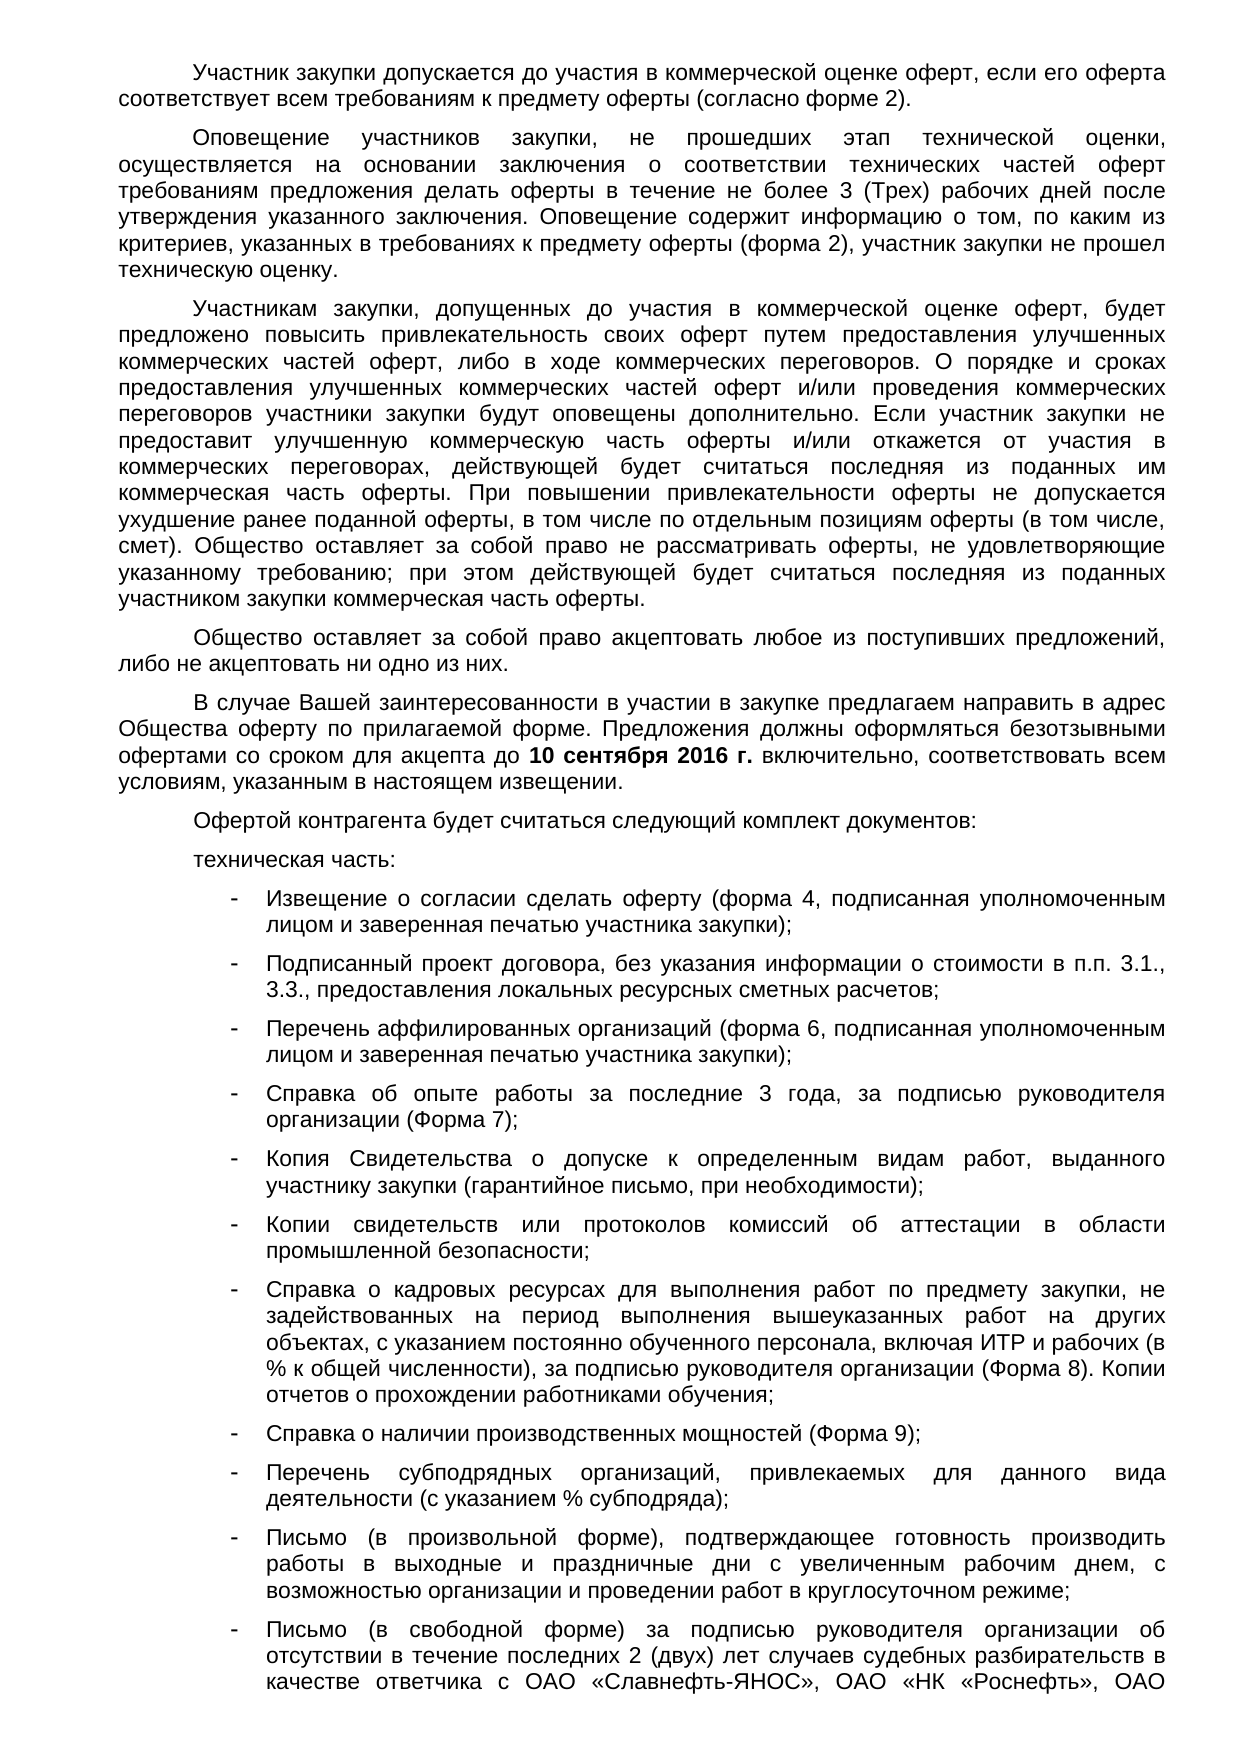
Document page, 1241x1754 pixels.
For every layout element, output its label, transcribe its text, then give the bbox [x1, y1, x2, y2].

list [230, 1616, 1166, 1695]
list Оповещение участников закупки, не прошедших этап технической оценки, осуществляется на основании заключения о соответствии технических частей оферт требованиям предложения делать оферты в течение не более 3 (Трех) рабочих дней после утверждения указанного заключения. Оповещение содержит информацию о том, по каким из критериев, указанных в требованиях к предмету оферты (форма 2), участник закупки не прошел техническую оценку. [118, 124, 1166, 282]
text В случае Вашей заинтересованности в участии в закупке предлагаем направить в адрес Общества оферту по прилагаемой форме. Предложения должны оформляться безотзывными офертами со сроком для акцепта до 10 сентября 2016 г. включительно, соответствовать всем условиям, указанным в настоящем извещении. [118, 689, 1166, 794]
list Перечень субподрядных организаций, привлекаемых для данного вида деятельности (с указанием % субподряда); [230, 1459, 1166, 1512]
list Участник закупки допускается до участия в коммерческой оценке оферт, если его оферта соответствует всем требованиям к предмету оферты (согласно форме 2). [118, 59, 1166, 112]
list Письмо (в произвольной форме), подтверждающее готовность производить работы в выходные и праздничные дни с увеличенным рабочим днем, с возможностью организации и проведении работ в круглосуточном режиме; [230, 1524, 1166, 1603]
list Участникам закупки, допущенных до участия в коммерческой оценке оферт, будет предложено повысить привлекательность своих оферт путем предоставления улучшенных коммерческих частей оферт, либо в ходе коммерческих переговоров. О порядке и сроках предоставления улучшенных коммерческих частей оферт и/или проведения коммерческих переговоров участники закупки будут оповещены дополнительно. Если участник закупки не предоставит улучшенную коммерческую часть оферты и/или откажется от участия в коммерческих переговорах, действующей будет считаться последняя из поданных им коммерческая часть оферты. При повышении привлекательности оферты не допускается ухудшение ранее поданной оферты, в том числе по отдельным позициям оферты (в том числе, смет). Общество оставляет за собой право не рассматривать оферты, не удовлетворяющие указанному требованию; при этом действующей будет считаться последняя из поданных участником закупки коммерческая часть оферты. [118, 295, 1166, 611]
text техническая часть: [118, 846, 1166, 872]
text Офертой контрагента будет считаться следующий комплект документов: [118, 807, 1166, 833]
list Справка о кадровых ресурсах для выполнения работ по предмету закупки, не задействованных на период выполнения вышеуказанных работ на других объектах, с указанием постоянно обученного персонала, включая ИТР и рабочих (в % к общей численности), за подписью руководителя организации (Форма 8). Копии отчетов о прохождении работниками обучения; [230, 1276, 1166, 1407]
list Перечень аффилированных организаций (форма 6, подписанная уполномоченным лицом и заверенная печатью участника закупки); [230, 1015, 1166, 1068]
list Извещение о согласии сделать оферту (форма 4, подписанная уполномоченным лицом и заверенная печатью участника закупки); [230, 884, 1166, 937]
list Копии свидетельств или протоколов комиссий об аттестации в области промышленной безопасности; [230, 1211, 1166, 1263]
text Общество оставляет за собой право акцептовать любое из поступивших предложений, либо не акцептовать ни одно из них. [118, 624, 1166, 676]
list Подписанный проект договора, без указания информации о стоимости в п.п. 3.1., 3.3., предоставления локальных ресурсных сметных расчетов; [230, 950, 1166, 1002]
list Копия Свидетельства о допуске к определенным видам работ, выданного участнику закупки (гарантийное письмо, при необходимости); [230, 1145, 1166, 1198]
list Справка об опыте работы за последние 3 года, за подписью руководителя организации (Форма 7); [230, 1080, 1166, 1133]
list Справка о наличии производственных мощностей (Форма 9); [230, 1420, 1166, 1446]
